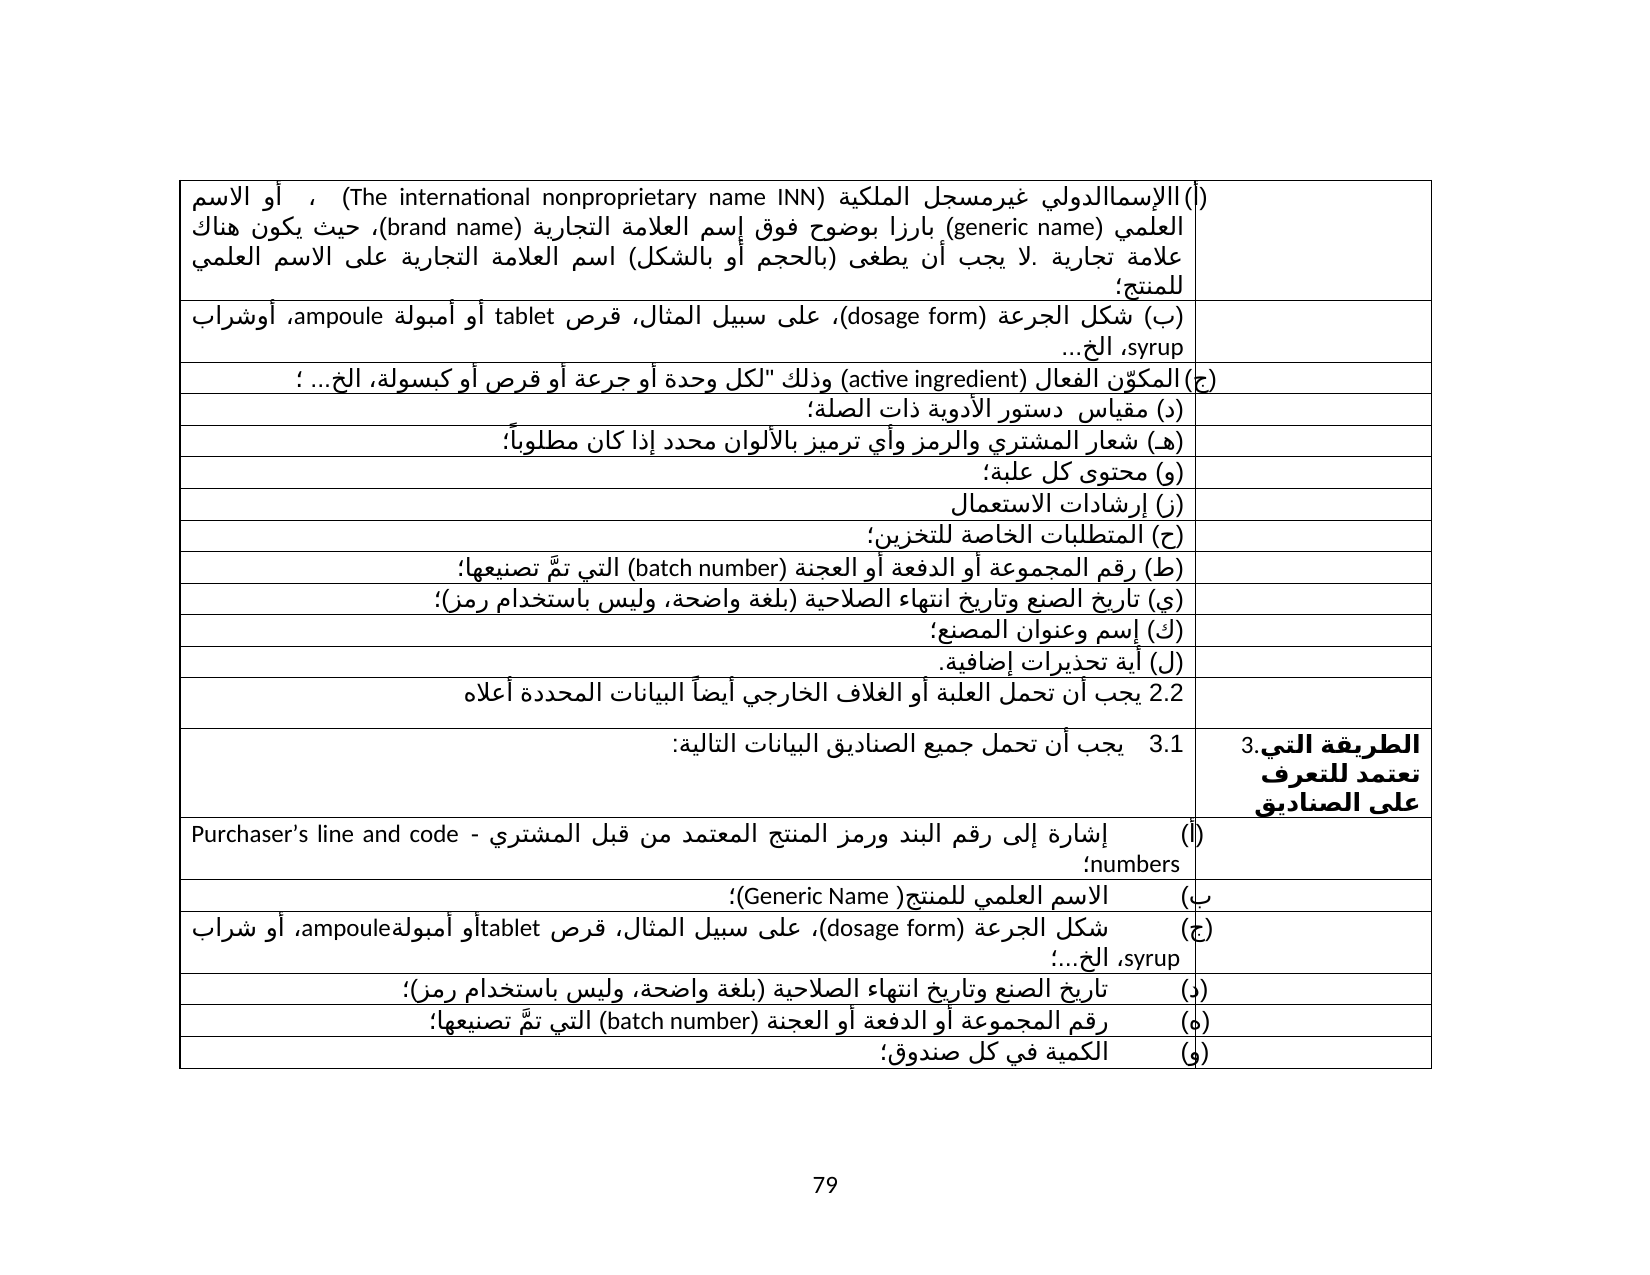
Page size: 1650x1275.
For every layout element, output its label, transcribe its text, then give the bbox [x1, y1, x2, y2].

table_cell (ط) رقم المجموعة أو الدفعة أو العجنة (batch number) التي تمَّ تصنيعها؛ [181, 552, 1195, 583]
table_cell [1196, 489, 1431, 519]
table_cell الاسم العلمي للمنتج( Generic Name)؛ [181, 880, 1195, 911]
table_cell [1196, 615, 1431, 646]
table_cell [1196, 912, 1431, 973]
table_cell (د) مقياس دستور الأدوية ذات الصلة؛ [181, 394, 1195, 425]
table_cell تاريخ الصنع وتاريخ انتهاء الصلاحية (بلغة واضحة، وليس باستخدام رمز)؛ [181, 974, 1195, 1004]
table_cell [1196, 1005, 1431, 1036]
table_cell [1196, 457, 1431, 488]
table_cell [1196, 1037, 1431, 1067]
table_cell المكوّن الفعال (active ingredient) وذلك "لكل وحدة أو جرعة أو قرص أو كبسولة، الخ... ؛ [181, 363, 1195, 393]
table_cell [1196, 584, 1431, 614]
table_cell [1196, 678, 1431, 728]
table_cell (ب) شكل الجرعة (dosage form)، على سبيل المثال، قرص tablet أو أمبولة ampoule، أوشراب syrup، الخ... [181, 301, 1195, 362]
table_cell (ك) إسم وعنوان المصنع؛ [181, 615, 1195, 646]
table_cell [1196, 301, 1431, 362]
table_cell 2.2 يجب أن تحمل العلبة أو الغلاف الخارجي أيضاً البيانات المحددة أعلاه [181, 678, 1195, 728]
table_cell (ي) تاريخ الصنع وتاريخ انتهاء الصلاحية (بلغة واضحة، وليس باستخدام رمز)؛ [181, 584, 1195, 614]
table_cell [1196, 647, 1431, 677]
table_cell [1196, 521, 1431, 551]
table_cell [1196, 880, 1431, 911]
table_cell [1196, 394, 1431, 425]
table_cell (و) محتوى كل علبة؛ [181, 457, 1195, 488]
table_cell [1196, 426, 1431, 456]
table_cell 3.الطريقة التي تعتمد للتعرف على الصناديق [1196, 729, 1431, 817]
table_cell شكل الجرعة (dosage form)، على سبيل المثال، قرص tabletأو أمبولةampoule، أو شراب syrup، الخ...؛ [181, 912, 1195, 973]
table_cell (ل) أية تحذيرات إضافية. [181, 647, 1195, 677]
table_cell 3.1 يجب أن تحمل جميع الصناديق البيانات التالية: [181, 729, 1195, 817]
table_cell (ح) المتطلبات الخاصة للتخزين؛ [181, 521, 1195, 551]
table_cell [1196, 974, 1431, 1004]
table_cell رقم المجموعة أو الدفعة أو العجنة (batch number) التي تمَّ تصنيعها؛ [181, 1005, 1195, 1036]
table_cell [1196, 552, 1431, 583]
table_cell الكمية في كل صندوق؛ [181, 1037, 1195, 1067]
table_cell االإسماالدولي غيرمسجل الملكية (The international nonproprietary name INN) ، أو الاسم العلمي (generic name) بارزا بوضوح فوق إسم العلامة التجارية (brand name)، حيث يكون هناك علامة تجارية. لا يجب أن يطغى (بالحجم أو بالشكل) اسم العلامة التجارية على الاسم العلمي للمنتج؛ [181, 181, 1195, 299]
table_cell إشارة إلى رقم البند ورمز المنتج المعتمد من قبل المشتري - Purchaser’s line and code numbers؛ [181, 818, 1195, 879]
table_cell (هـ) شعار المشتري والرمز وأي ترميز بالألوان محدد إذا كان مطلوباً؛ [181, 426, 1195, 456]
table_cell [1196, 181, 1431, 299]
table_cell [1196, 818, 1431, 879]
table_cell [1196, 363, 1431, 393]
table_cell (ز) إرشادات الاستعمال [181, 489, 1195, 519]
